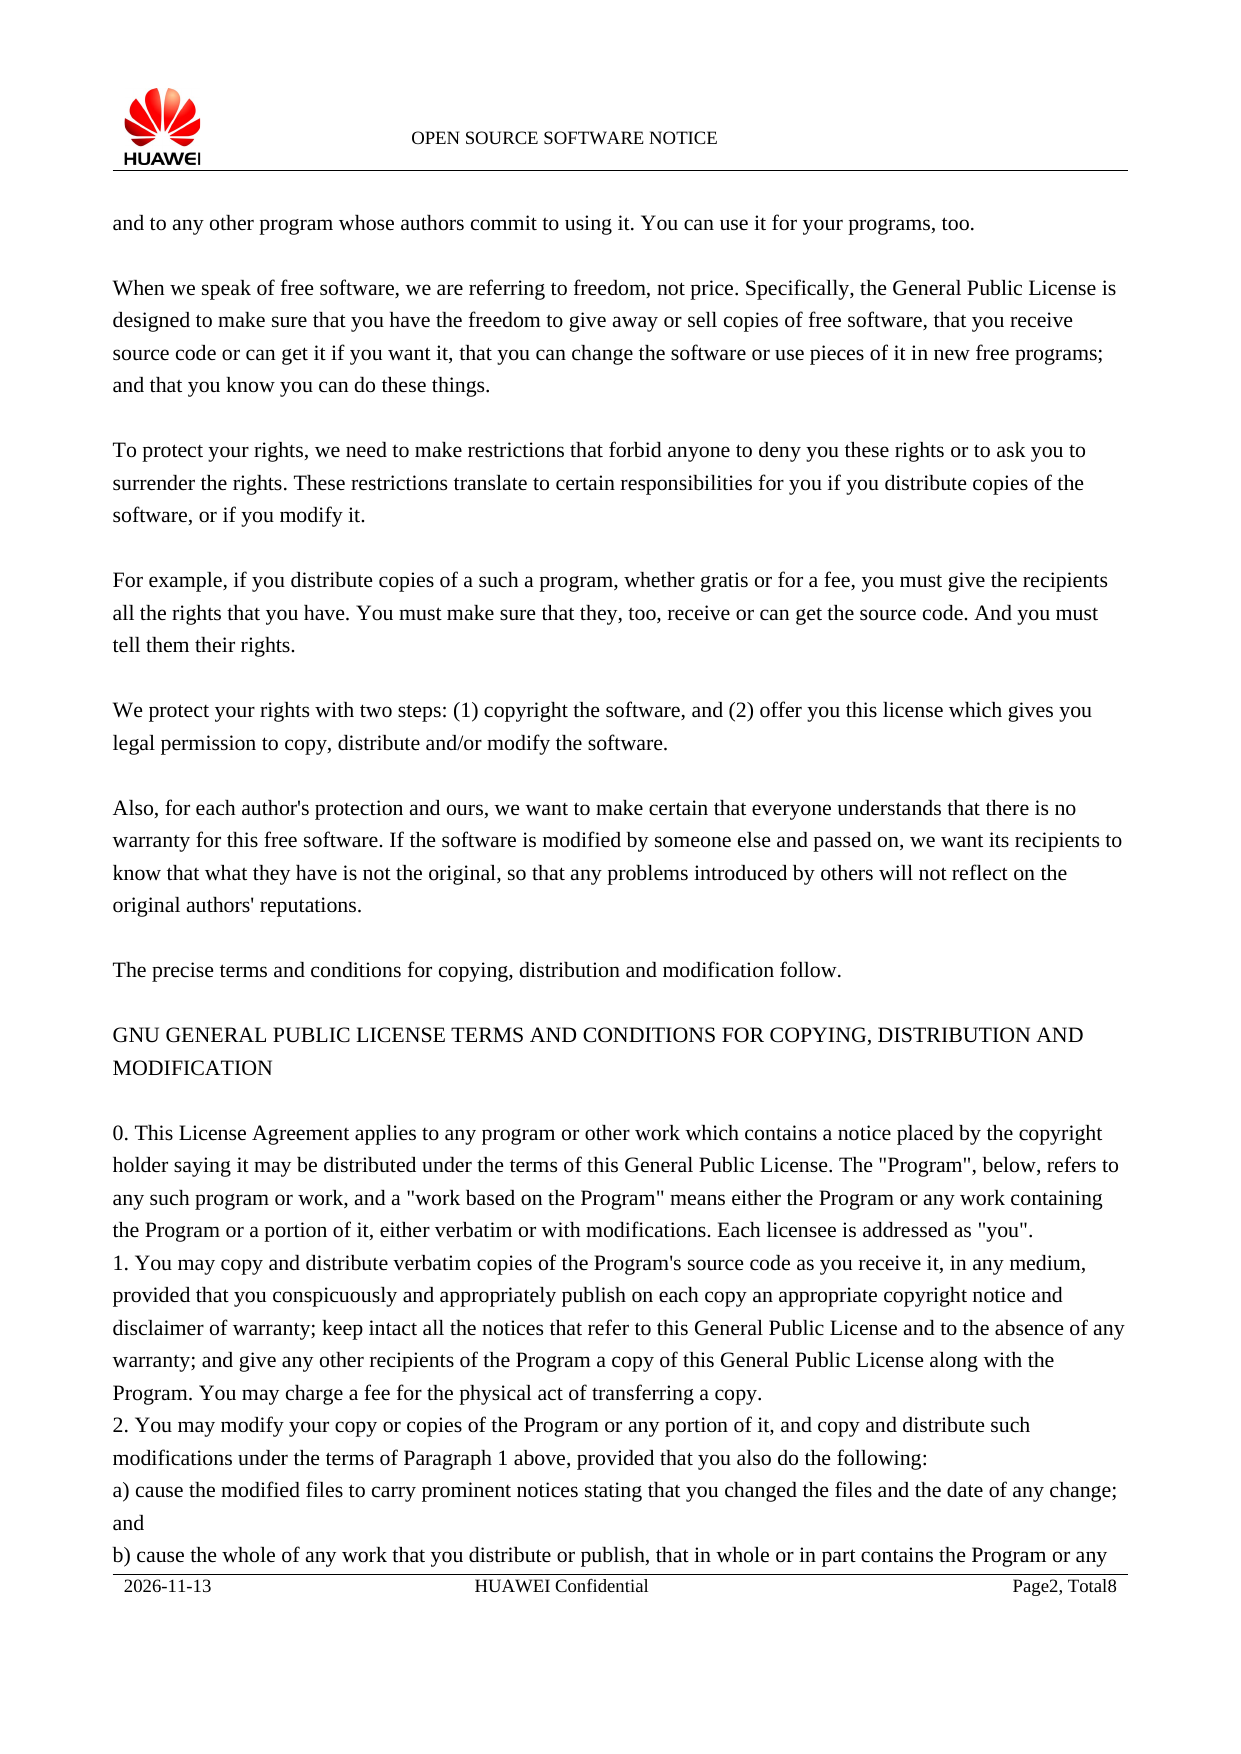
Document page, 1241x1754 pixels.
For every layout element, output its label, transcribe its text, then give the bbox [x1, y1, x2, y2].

picture [124, 88, 201, 165]
